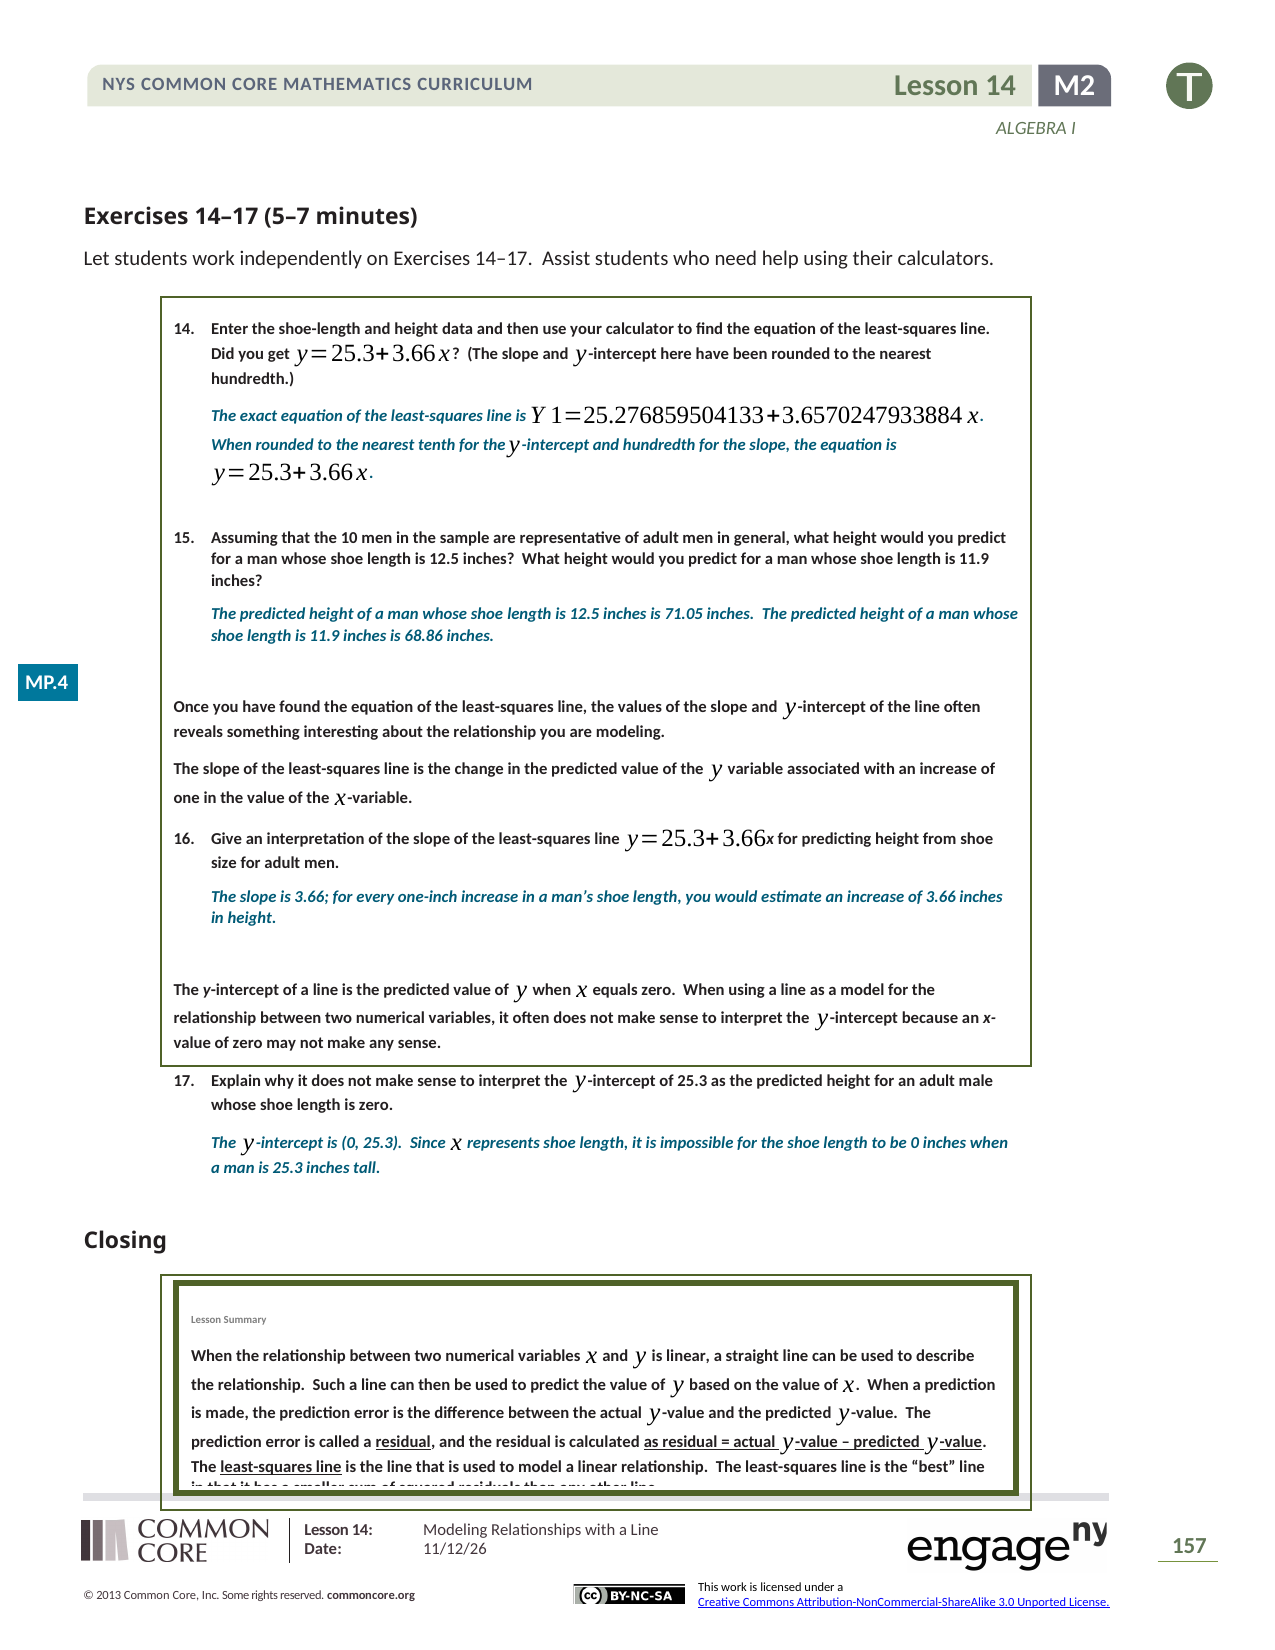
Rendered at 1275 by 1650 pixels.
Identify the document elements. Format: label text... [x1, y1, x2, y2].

picture [572, 1584, 685, 1604]
text Closing [83, 1224, 1108, 1256]
text The slope of the least-squares line is the change in the predicted value of the variable associated with an increase of one in the value of the -variable. [173, 755, 1018, 811]
list Give an interpretation of the slope of the least-squares line x for predicting height from shoe size for adult men. [173, 824, 1018, 873]
text Let students work independently on Exercises 14–17. Assist students who need help using their calculators. [83, 245, 1108, 271]
text The slope is 3.66; for every one-inch increase in a man’s shoe length, you would estimate an increase of 3.66 inches in height. [211, 887, 1018, 928]
text Once you have found the equation of the least-squares line, the values of the slope and -intercept of the line often reveals something interesting about the relationship you are modeling. [173, 692, 1018, 741]
picture [81, 1517, 269, 1562]
text The -intercept is (0, 25.3). Since represents shoe length, it is impossible for the shoe length to be 0 inches when a man is 25.3 inches tall. [211, 1128, 1018, 1177]
list Explain why it does not make sense to interpret the -intercept of 25.3 as the predicted height for an adult male whose shoe length is zero. [173, 1067, 1018, 1115]
text The predicted height of a man whose shoe length is 12.5 inches is 71.05 inches. The predicted height of a man whose shoe length is 11.9 inches is 68.86 inches. [211, 604, 1018, 645]
text The y-intercept of a line is the predicted value of when equals zero. When using a line as a model for the relationship between two numerical variables, it often does not make sense to interpret the -intercept because an x-value of zero may not make any sense. [173, 975, 1018, 1053]
list The exact equation of the least-squares line is . When rounded to the nearest tenth for the-intercept and hundredth for the slope, the equation is . [211, 402, 1018, 486]
text Exercises 14–17 (5–7 minutes) [83, 200, 1108, 231]
list Assuming that the 10 men in the sample are representative of adult men in general, what height would you predict for a man whose shoe length is 12.5 inches? What height would you predict for a man whose shoe length is 11.9 inches? [173, 527, 1018, 590]
picture [906, 1518, 1107, 1573]
list Enter the shoe-length and height data and then use your calculator to find the equation of the least-squares line. Did you get ? (The slope and -intercept here have been rounded to the nearest hundredth.) [173, 318, 1018, 388]
